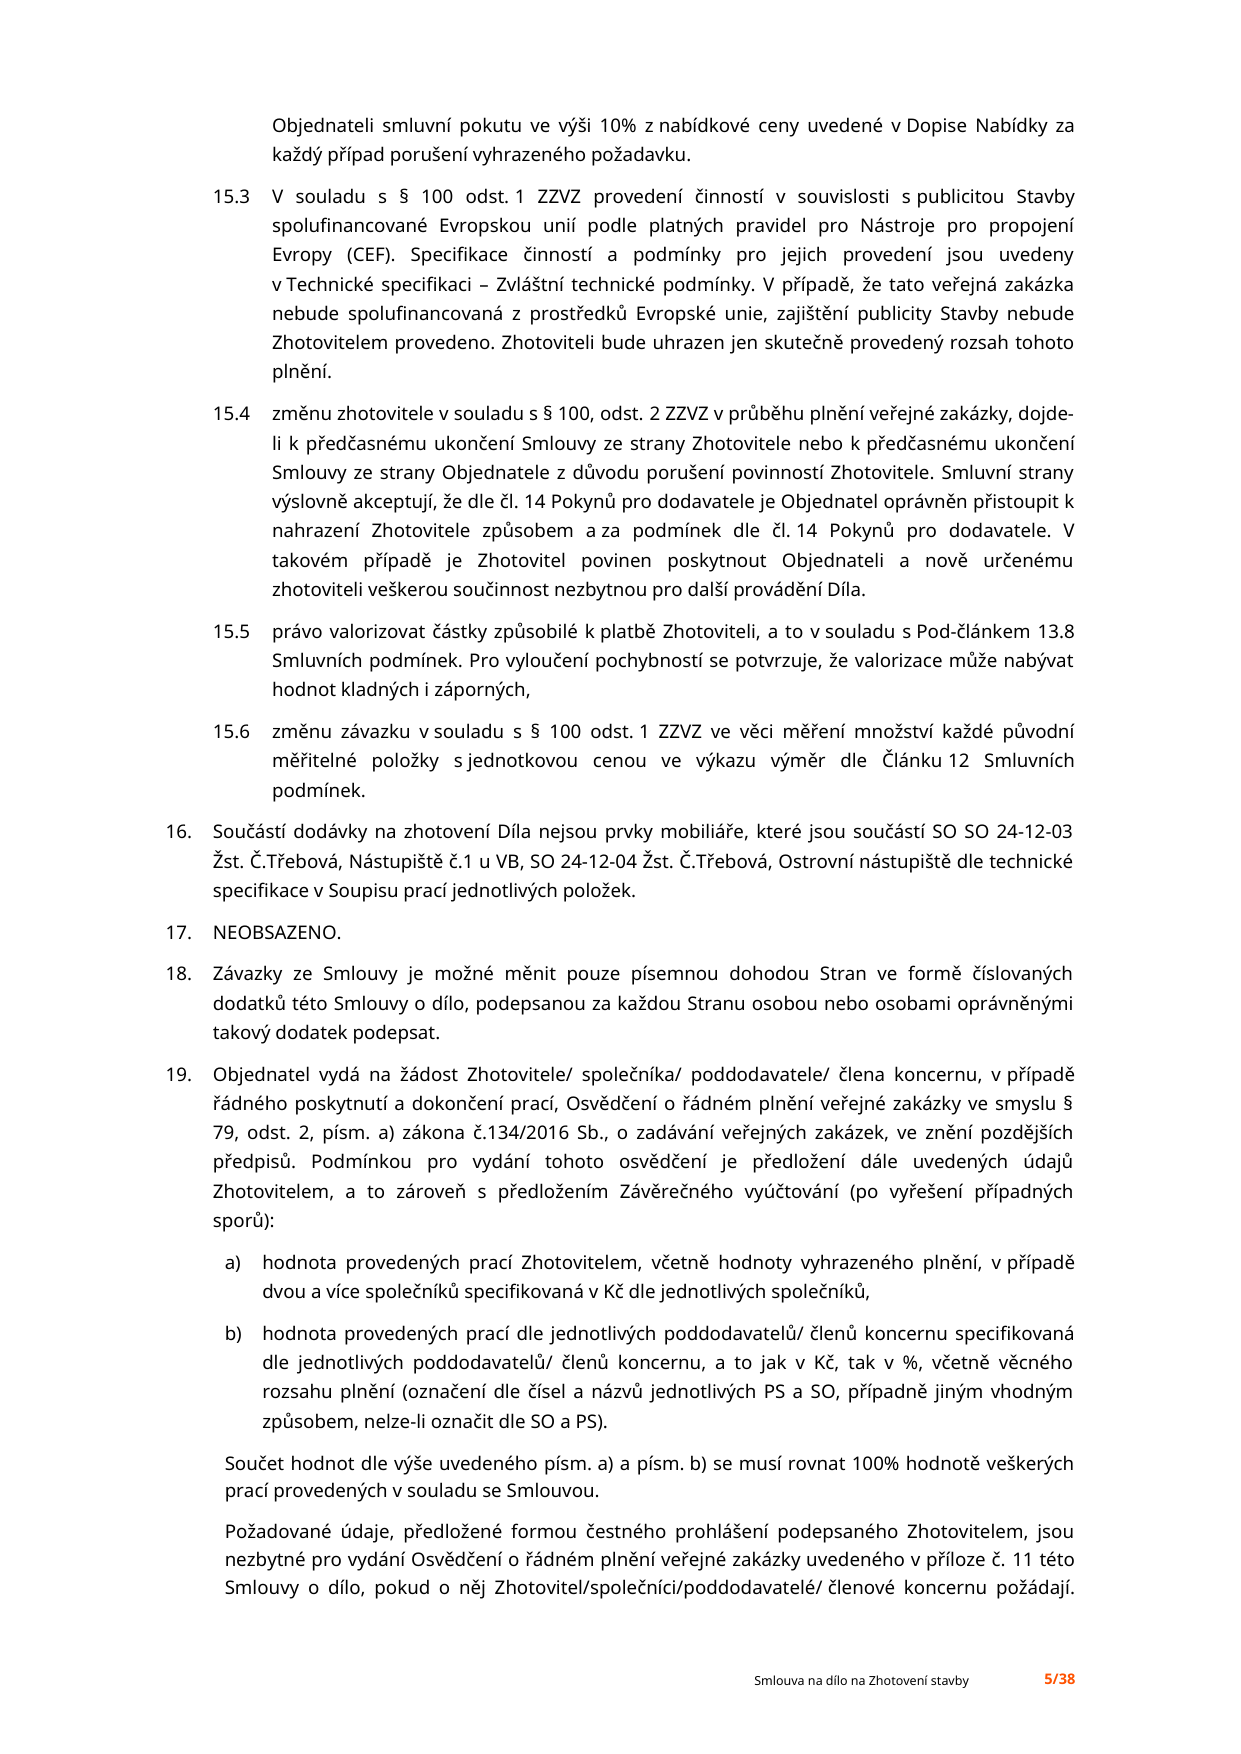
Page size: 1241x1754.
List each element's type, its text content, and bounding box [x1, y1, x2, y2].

text hodnota provedených prací Zhotovitelem, včetně hodnoty vyhrazeného plnění, v případě dvou a více společníků specifikovaná v Kč dle jednotlivých společníků, [224, 1249, 1075, 1304]
text Součástí dodávky na zhotovení Díla nejsou prvky mobiliáře, které jsou součástí SO SO 24-12-03 Žst. Č.Třebová, Nástupiště č.1 u VB, SO 24-12-04 Žst. Č.Třebová, Ostrovní nástupiště dle technické specifikace v Soupisu prací jednotlivých položek. [165, 819, 1075, 903]
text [213, 112, 1075, 167]
text Závazky ze Smlouvy je možné měnit pouze písemnou dohodou Stran ve formě číslovaných dodatků této Smlouvy o dílo, podepsanou za každou Stranu osobou nebo osobami oprávněnými takový dodatek podepsat. [165, 961, 1075, 1045]
text NEOBSAZENO. [165, 919, 1075, 944]
text změnu závazku v souladu s § 100 odst. 1 ZZVZ ve věci měření množství každé původní měřitelné položky s jednotkovou cenou ve výkazu výměr dle Článku 12 Smluvních podmínek. [213, 718, 1075, 802]
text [224, 1518, 1075, 1600]
text Objednatel vydá na žádost Zhotovitele/ společníka/ poddodavatele/ člena koncernu, v případě řádného poskytnutí a dokončení prací, Osvědčení o řádném plnění veřejné zakázky ve smyslu § 79, odst. 2, písm. a) zákona č.134/2016 Sb., o zadávání veřejných zakázek, ve znění pozdějších předpisů. Podmínkou pro vydání tohoto osvědčení je předložení dále uvedených údajů Zhotovitelem, a to zároveň s předložením Závěrečného vyúčtování (po vyřešení případných sporů): [165, 1061, 1075, 1233]
text Součet hodnot dle výše uvedeného písm. a) a písm. b) se musí rovnat 100% hodnotě veškerých prací provedených v souladu se Smlouvou. [224, 1450, 1075, 1503]
text hodnota provedených prací dle jednotlivých poddodavatelů/ členů koncernu specifikovaná dle jednotlivých poddodavatelů/ členů koncernu, a to jak v Kč, tak v %, včetně věcného rozsahu plnění (označení dle čísel a názvů jednotlivých PS a SO, případně jiným vhodným způsobem, nelze-li označit dle SO a PS). [224, 1320, 1075, 1433]
text V souladu s § 100 odst. 1 ZZVZ provedení činností v souvislosti s publicitou Stavby spolufinancované Evropskou unií podle platných pravidel pro Nástroje pro propojení Evropy (CEF). Specifikace činností a podmínky pro jejich provedení jsou uvedeny v Technické specifikaci – Zvláštní technické podmínky. V případě, že tato veřejná zakázka nebude spolufinancovaná z prostředků Evropské unie, zajištění publicity Stavby nebude Zhotovitelem provedeno. Zhotoviteli bude uhrazen jen skutečně provedený rozsah tohoto plnění. [213, 183, 1075, 384]
text změnu zhotovitele v souladu s § 100, odst. 2 ZZVZ v průběhu plnění veřejné zakázky, dojde-li k předčasnému ukončení Smlouvy ze strany Zhotovitele nebo k předčasnému ukončení Smlouvy ze strany Objednatele z důvodu porušení povinností Zhotovitele. Smluvní strany výslovně akceptují, že dle čl. 14 Pokynů pro dodavatele je Objednatel oprávněn přistoupit k nahrazení Zhotovitele způsobem a za podmínek dle čl. 14 Pokynů pro dodavatele. V takovém případě je Zhotovitel povinen poskytnout Objednateli a nově určenému zhotoviteli veškerou součinnost nezbytnou pro další provádění Díla. [213, 401, 1075, 602]
text právo valorizovat částky způsobilé k platbě Zhotoviteli, a to v souladu s Pod-článkem 13.8 Smluvních podmínek. Pro vyloučení pochybností se potvrzuje, že valorizace může nabývat hodnot kladných i záporných, [213, 618, 1075, 702]
